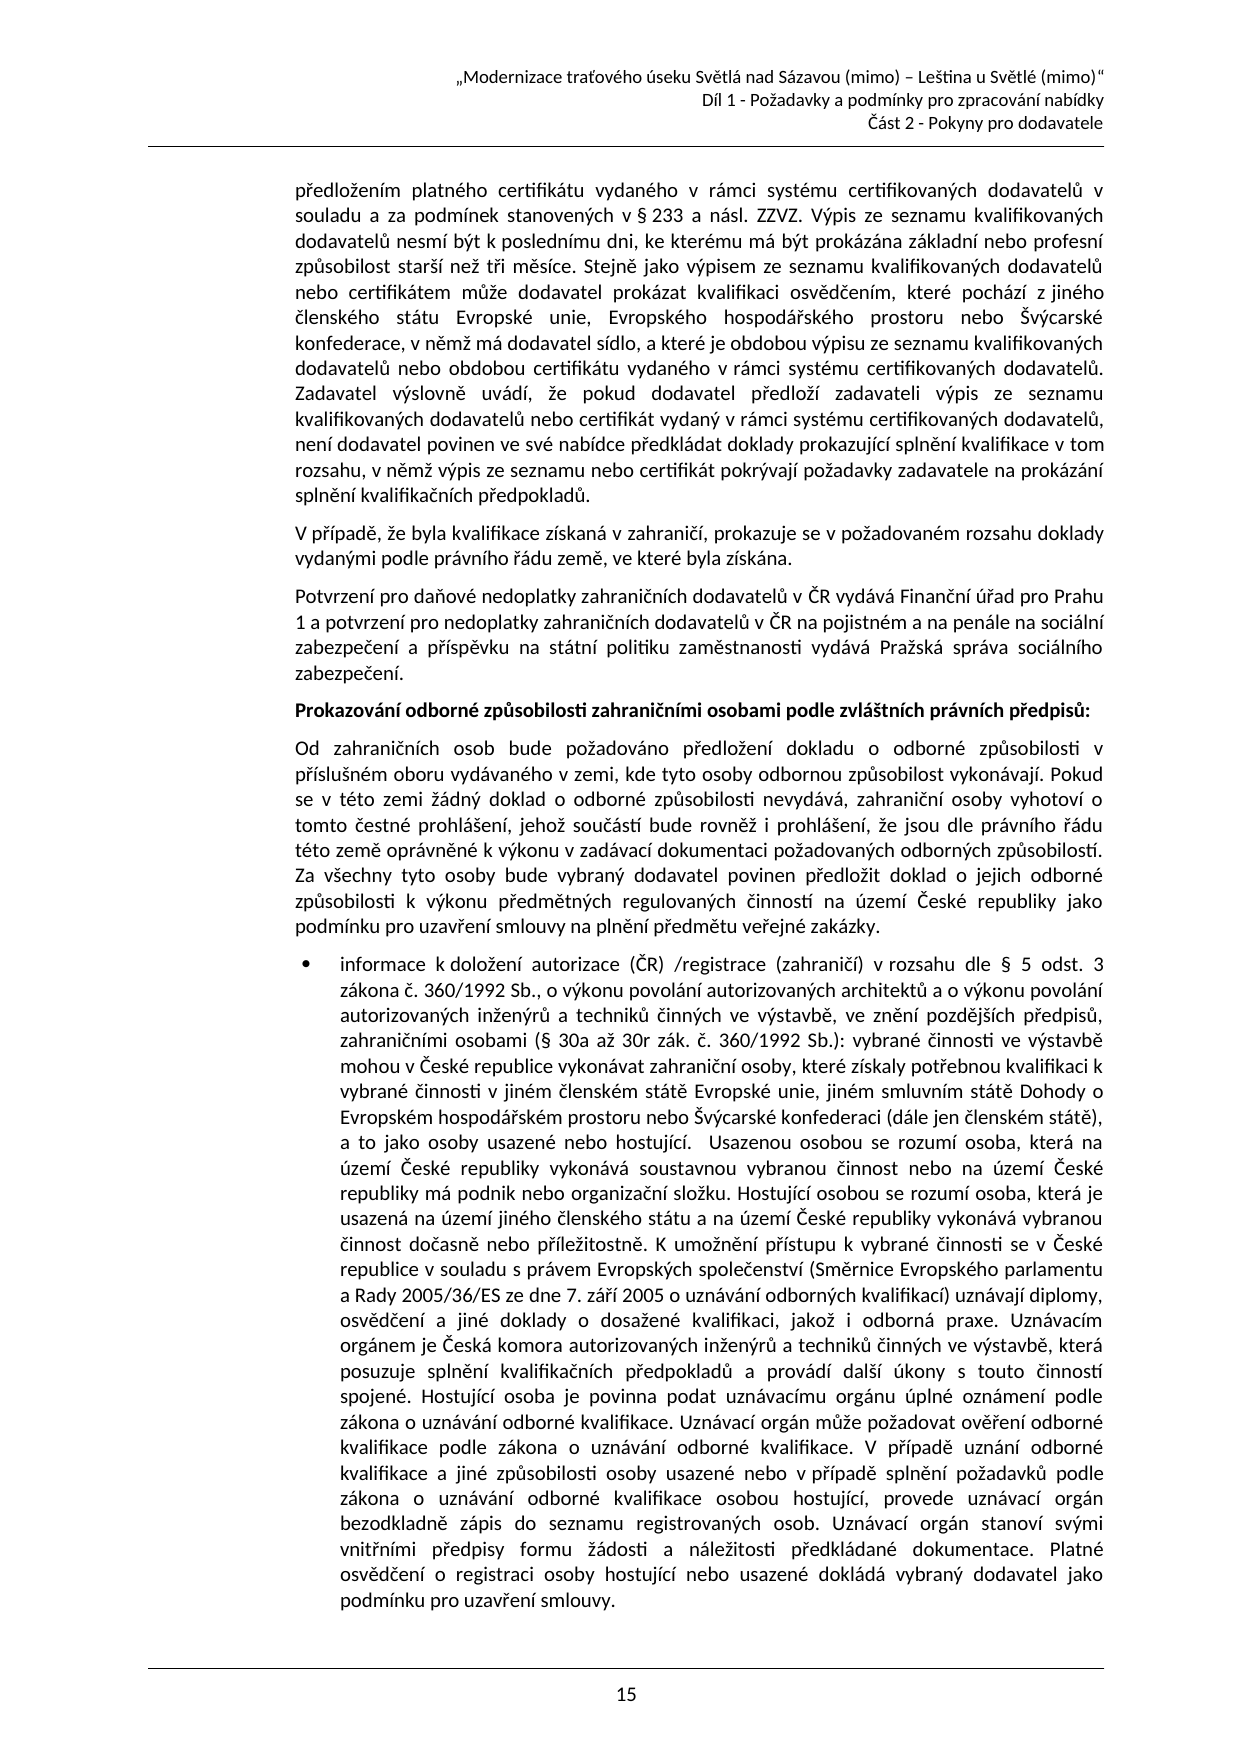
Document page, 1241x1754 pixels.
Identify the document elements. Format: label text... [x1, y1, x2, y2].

text Od zahraničních osob bude požadováno předložení dokladu o odborné způsobilosti v příslušném oboru vydávaného v zemi, kde tyto osoby odbornou způsobilost vykonávají. Pokud se v této zemi žádný doklad o odborné způsobilosti nevydává, zahraniční osoby vyhotoví o tomto čestné prohlášení, jehož součástí bude rovněž i prohlášení, že jsou dle právního řádu této země oprávněné k výkonu v zadávací dokumentaci požadovaných odborných způsobilostí. Za všechny tyto osoby bude vybraný dodavatel povinen předložit doklad o jejich odborné způsobilosti k výkonu předmětných regulovaných činností na území České republiky jako podmínku pro uzavření smlouvy na plnění předmětu veřejné zakázky. [295, 736, 1104, 939]
text Prokazování odborné způsobilosti zahraničními osobami podle zvláštních právních předpisů: [295, 698, 1104, 723]
list informace k doložení autorizace (ČR) /registrace (zahraničí) v rozsahu dle § 5 odst. 3 zákona č. 360/1992 Sb., o výkonu povolání autorizovaných architektů a o výkonu povolání autorizovaných inženýrů a techniků činných ve výstavbě, ve znění pozdějších předpisů, zahraničními osobami (§ 30a až 30r zák. č. 360/1992 Sb.): vybrané činnosti ve výstavbě mohou v České republice vykonávat zahraniční osoby, které získaly potřebnou kvalifikaci k vybrané činnosti v jiném členském státě Evropské unie, jiném smluvním státě Dohody o Evropském hospodářském prostoru nebo Švýcarské konfederaci (dále jen členském státě), a to jako osoby usazené nebo hostující. Usazenou osobou se rozumí osoba, která na území České republiky vykonává soustavnou vybranou činnost nebo na území České republiky má podnik nebo organizační složku. Hostující osobou se rozumí osoba, která je usazená na území jiného členského státu a na území České republiky vykonává vybranou činnost dočasně nebo příležitostně. K umožnění přístupu k vybrané činnosti se v České republice v souladu s právem Evropských společenství (Směrnice Evropského parlamentu a Rady 2005/36/ES ze dne 7. září 2005 o uznávání odborných kvalifikací) uznávají diplomy, osvědčení a jiné doklady o dosažené kvalifikaci, jakož i odborná praxe. Uznávacím orgánem je Česká komora autorizovaných inženýrů a techniků činných ve výstavbě, která posuzuje splnění kvalifikačních předpokladů a provádí další úkony s touto činností spojené. Hostující osoba je povinna podat uznávacímu orgánu úplné oznámení podle zákona o uznávání odborné kvalifikace. Uznávací orgán může požadovat ověření odborné kvalifikace podle zákona o uznávání odborné kvalifikace. V případě uznání odborné kvalifikace a jiné způsobilosti osoby usazené nebo v případě splnění požadavků podle zákona o uznávání odborné kvalifikace osobou hostující, provede uznávací orgán bezodkladně zápis do seznamu registrovaných osob. Uznávací orgán stanoví svými vnitřními předpisy formu žádosti a náležitosti předkládané dokumentace. Platné osvědčení o registraci osoby hostující nebo usazené dokládá vybraný dodavatel jako podmínku pro uzavření smlouvy. [302, 951, 1104, 1612]
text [295, 177, 1104, 508]
text Potvrzení pro daňové nedoplatky zahraničních dodavatelů v ČR vydává Finanční úřad pro Prahu 1 a potvrzení pro nedoplatky zahraničních dodavatelů v ČR na pojistném a na penále na sociální zabezpečení a příspěvku na státní politiku zaměstnanosti vydává Pražská správa sociálního zabezpečení. [295, 583, 1104, 685]
text V případě, že byla kvalifikace získaná v zahraničí, prokazuje se v požadovaném rozsahu doklady vydanými podle právního řádu země, ve které byla získána. [295, 520, 1104, 571]
